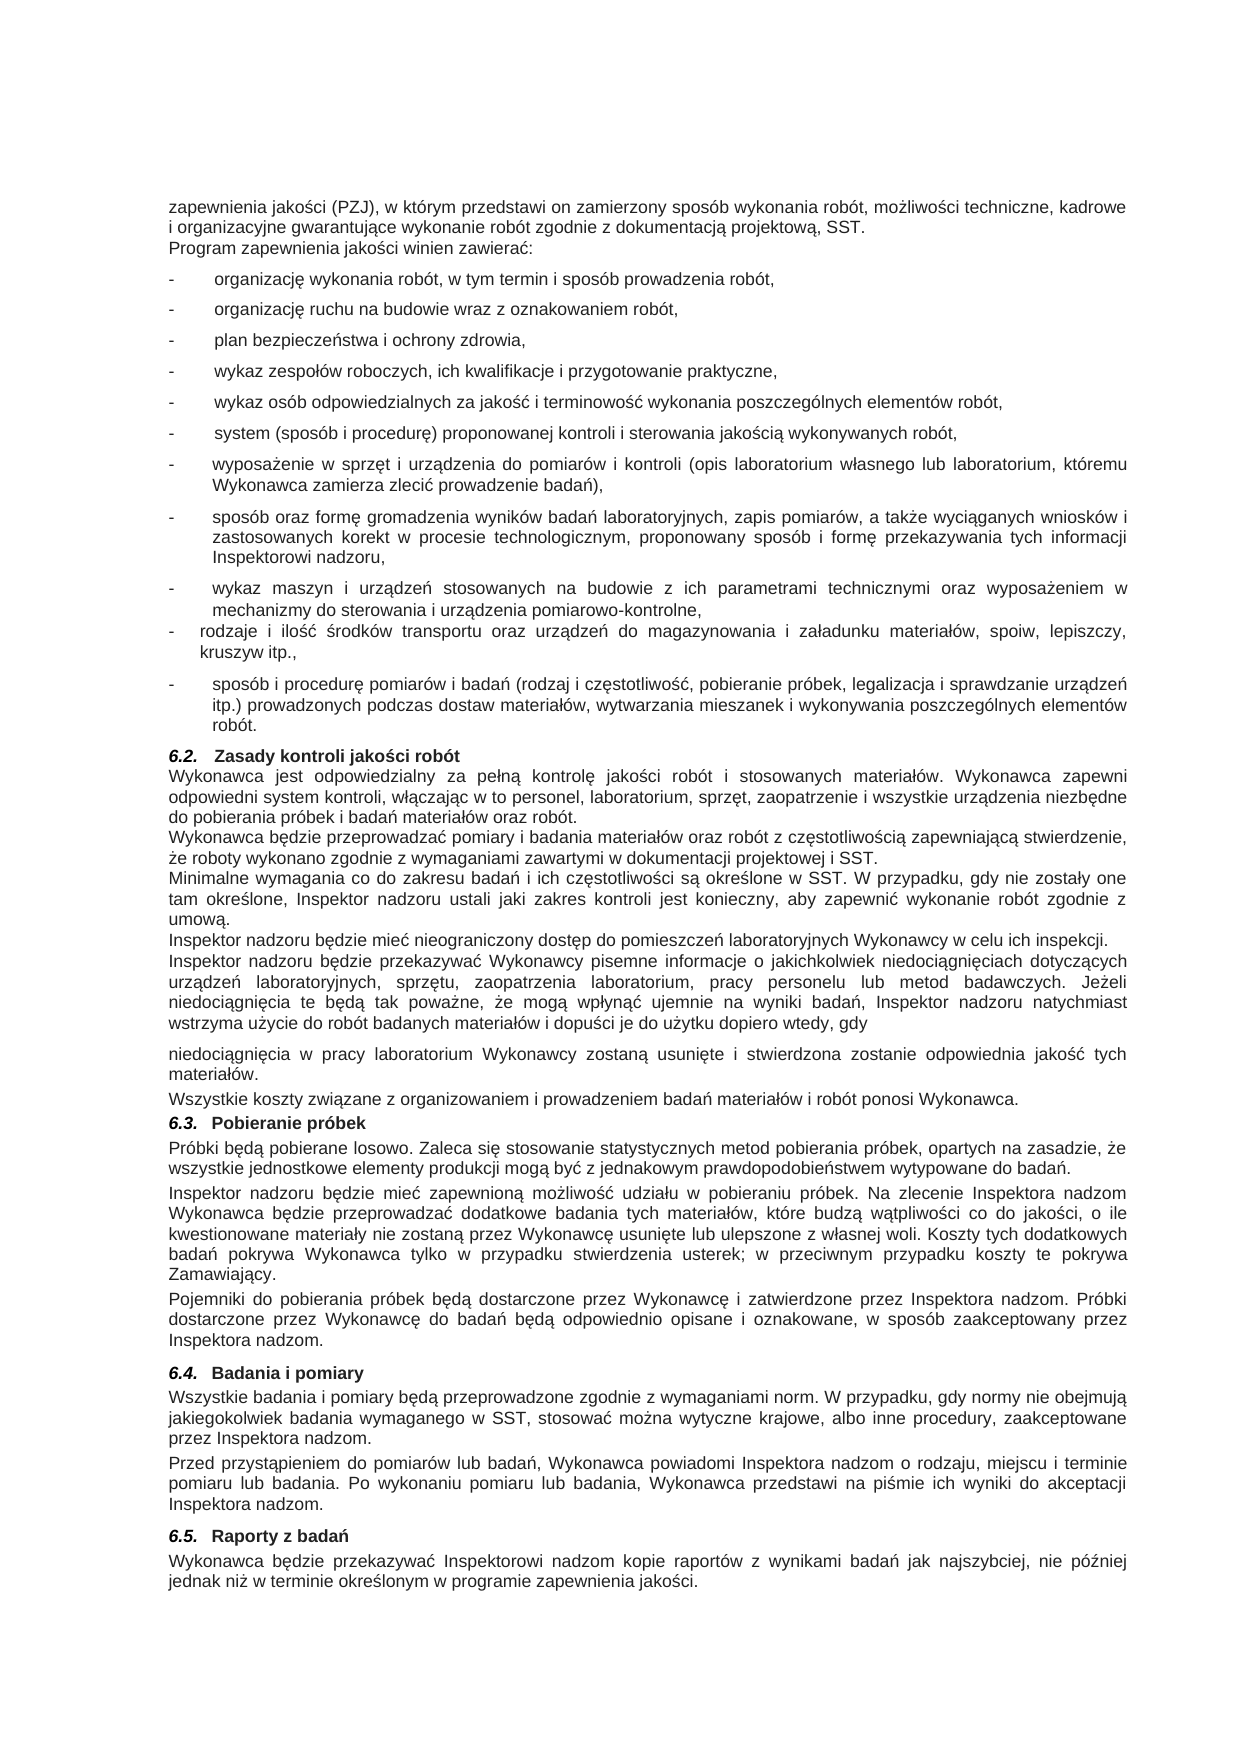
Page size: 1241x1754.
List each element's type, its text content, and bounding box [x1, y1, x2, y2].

text Wykonawca jest odpowiedzialny za pełną kontrolę jakości robót i stosowanych materiałów. Wykonawca zapewni odpowiedni system kontroli, włączając w to personel, laboratorium, sprzęt, zaopatrzenie i wszystkie urządzenia niezbędne do pobierania próbek i badań materiałów oraz robót. [168, 766, 1128, 827]
list rodzaje i ilość środków transportu oraz urządzeń do magazynowania i załadunku materiałów, spoiw, lepiszczy, kruszyw itp., [168, 621, 1128, 662]
text Inspektor nadzoru będzie mieć zapewnioną możliwość udziału w pobieraniu próbek. Na zlecenie Inspektora nadzom Wykonawca będzie przeprowadzać dodatkowe badania tych materiałów, które budzą wątpliwości co do jakości, o ile kwestionowane materiały nie zostaną przez Wykonawcę usunięte lub ulepszone z własnej woli. Koszty tych dodatkowych badań pokrywa Wykonawca tylko w przypadku stwierdzenia usterek; w przeciwnym przypadku koszty te pokrywa Zamawiający. [168, 1182, 1128, 1284]
list plan bezpieczeństwa i ochrony zdrowia, [168, 330, 1128, 350]
text Wszystkie koszty związane z organizowaniem i prowadzeniem badań materiałów i robót ponosi Wykonawca. [168, 1088, 1128, 1109]
list sposób i procedurę pomiarów i badań (rodzaj i częstotliwość, pobieranie próbek, legalizacja i sprawdzanie urządzeń itp.) prowadzonych podczas dostaw materiałów, wytwarzania mieszanek i wykonywania poszczególnych elementów robót. [168, 674, 1128, 735]
text Wykonawca będzie przeprowadzać pomiary i badania materiałów oraz robót z częstotliwością zapewniającą stwierdzenie, że roboty wykonano zgodnie z wymaganiami zawartymi w dokumentacji projektowej i SST. [168, 827, 1128, 868]
text Przed przystąpieniem do pomiarów lub badań, Wykonawca powiadomi Inspektora nadzom o rodzaju, miejscu i terminie pomiaru lub badania. Po wykonaniu pomiaru lub badania, Wykonawca przedstawi na piśmie ich wyniki do akceptacji Inspektora nadzom. [168, 1452, 1128, 1514]
text Pojemniki do pobierania próbek będą dostarczone przez Wykonawcę i zatwierdzone przez Inspektora nadzom. Próbki dostarczone przez Wykonawcę do badań będą odpowiednio opisane i oznakowane, w sposób zaakceptowany przez Inspektora nadzom. [168, 1289, 1128, 1350]
list Zasady kontroli jakości robót [168, 746, 1128, 766]
list wykaz zespołów roboczych, ich kwalifikacje i przygotowanie praktyczne, [168, 361, 1128, 381]
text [168, 197, 1128, 237]
list wykaz maszyn i urządzeń stosowanych na budowie z ich parametrami technicznymi oraz wyposażeniem w mechanizmy do sterowania i urządzenia pomiarowo-kontrolne, [168, 578, 1128, 620]
text Wykonawca będzie przekazywać Inspektorowi nadzom kopie raportów z wynikami badań jak najszybciej, nie później jednak niż w terminie określonym w programie zapewnienia jakości. [168, 1551, 1128, 1592]
list organizację ruchu na budowie wraz z oznakowaniem robót, [168, 299, 1128, 319]
list Pobieranie próbek [168, 1113, 1128, 1133]
list wykaz osób odpowiedzialnych za jakość i terminowość wykonania poszczególnych elementów robót, [168, 392, 1128, 412]
text Wszystkie badania i pomiary będą przeprowadzone zgodnie z wymaganiami norm. W przypadku, gdy normy nie obejmują jakiegokolwiek badania wymaganego w SST, stosować można wytyczne krajowe, albo inne procedury, zaakceptowane przez Inspektora nadzom. [168, 1387, 1128, 1448]
text Inspektor nadzoru będzie mieć nieograniczony dostęp do pomieszczeń laboratoryjnych Wykonawcy w celu ich inspekcji. [168, 929, 1128, 950]
list wyposażenie w sprzęt i urządzenia do pomiarów i kontroli (opis laboratorium własnego lub laboratorium, któremu Wykonawca zamierza zlecić prowadzenie badań), [168, 453, 1128, 495]
text niedociągnięcia w pracy laboratorium Wykonawcy zostaną usunięte i stwierdzona zostanie odpowiednia jakość tych materiałów. [168, 1043, 1128, 1084]
list system (sposób i procedurę) proponowanej kontroli i sterowania jakością wykonywanych robót, [168, 422, 1128, 443]
text Próbki będą pobierane losowo. Zaleca się stosowanie statystycznych metod pobierania próbek, opartych na zasadzie, że wszystkie jednostkowe elementy produkcji mogą być z jednakowym prawdopodobieństwem wytypowane do badań. [168, 1137, 1128, 1178]
text Inspektor nadzoru będzie przekazywać Wykonawcy pisemne informacje o jakichkolwiek niedociągnięciach dotyczących urządzeń laboratoryjnych, sprzętu, zaopatrzenia laboratorium, pracy personelu lub metod badawczych. Jeżeli niedociągnięcia te będą tak poważne, że mogą wpłynąć ujemnie na wyniki badań, Inspektor nadzoru natychmiast wstrzyma użycie do robót badanych materiałów i dopuści je do użytku dopiero wtedy, gdy [168, 951, 1128, 1033]
text Program zapewnienia jakości winien zawierać: [168, 237, 1128, 258]
text Minimalne wymagania co do zakresu badań i ich częstotliwości są określone w SST. W przypadku, gdy nie zostały one tam określone, Inspektor nadzoru ustali jaki zakres kontroli jest konieczny, aby zapewnić wykonanie robót zgodnie z umową. [168, 868, 1128, 929]
list Raporty z badań [168, 1526, 1128, 1547]
list organizację wykonania robót, w tym termin i sposób prowadzenia robót, [168, 268, 1128, 289]
list Badania i pomiary [168, 1362, 1128, 1383]
list sposób oraz formę gromadzenia wyników badań laboratoryjnych, zapis pomiarów, a także wyciąganych wniosków i zastosowanych korekt w procesie technologicznym, proponowany sposób i formę przekazywania tych informacji Inspektorowi nadzoru, [168, 506, 1128, 568]
